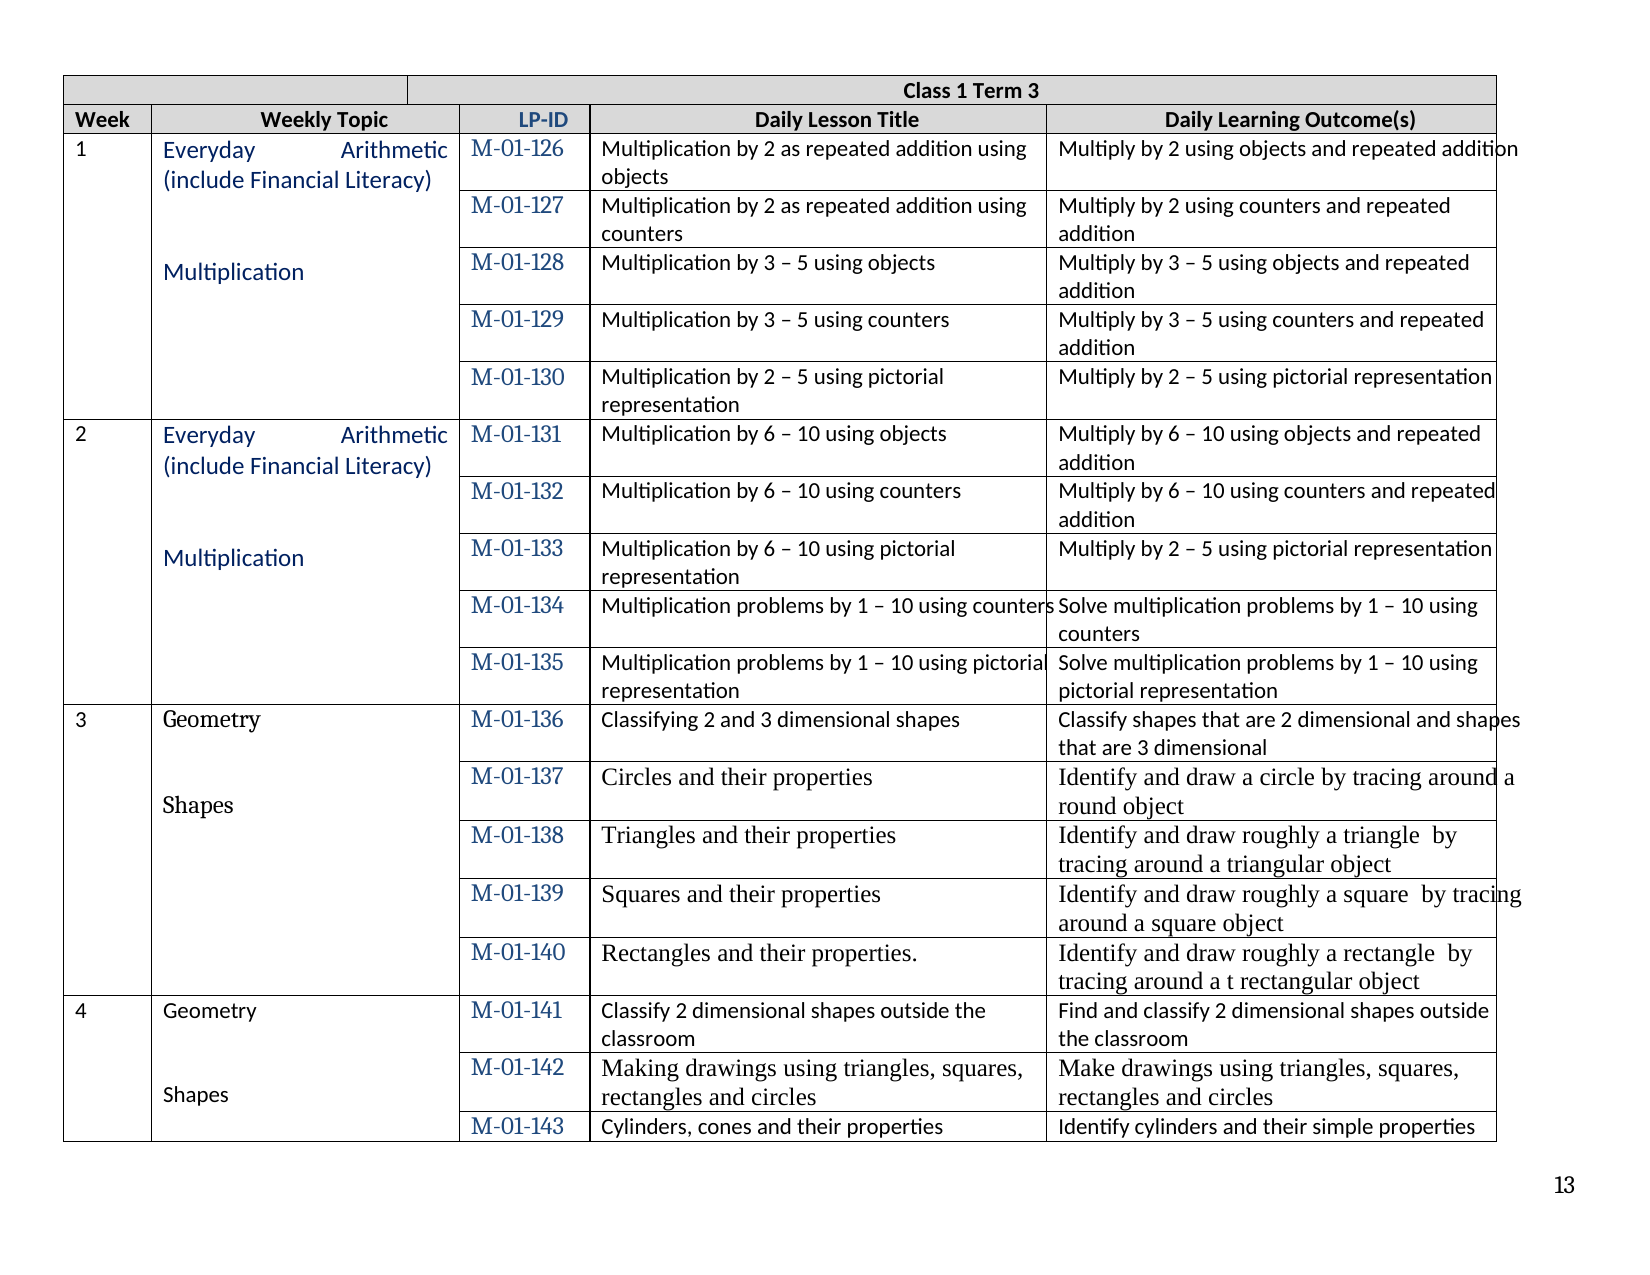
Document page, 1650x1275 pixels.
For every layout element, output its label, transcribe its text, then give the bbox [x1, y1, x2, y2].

table_header Class 1 Term 3 [408, 76, 1496, 104]
table_cell Multiply by 6 – 10 using objects and repeated addition [1047, 420, 1496, 476]
table_cell M-01-134 [460, 591, 589, 647]
table_cell Geometry Shapes [152, 705, 459, 995]
table_cell Make drawings using triangles, squares, rectangles and circles [1047, 1053, 1496, 1111]
table_cell Identify cylinders and their simple properties [1047, 1112, 1496, 1141]
table_cell Multiply by 2 using counters and repeated addition [1047, 191, 1496, 247]
table_cell Multiply by 2 – 5 using pictorial representation [1047, 362, 1496, 418]
table_cell M-01-139 [460, 879, 589, 937]
table_cell M-01-143 [460, 1112, 589, 1141]
table_cell Solve multiplication problems by 1 – 10 using pictorial representation [1047, 648, 1496, 704]
table_cell Multiply by 2 using objects and repeated addition [1047, 134, 1496, 190]
table_cell Multiplication by 6 – 10 using objects [591, 420, 1046, 476]
table_cell Triangles and their properties [591, 821, 1046, 878]
table_cell M-01-131 [460, 420, 589, 476]
table_cell 4 [64, 996, 151, 1141]
table_cell Weekly Topic [152, 105, 459, 133]
table_cell Making drawings using triangles, squares, rectangles and circles [591, 1053, 1046, 1111]
table_cell Week [64, 105, 151, 133]
table_cell M-01-140 [460, 938, 589, 995]
table_cell Identify and draw a circle by tracing around a round object [1047, 762, 1496, 819]
table_cell M-01-137 [460, 762, 589, 819]
table_cell Everyday Arithmetic (include Financial Literacy) Multiplication [152, 134, 459, 418]
table_cell Multiply by 6 – 10 using counters and repeated addition [1047, 477, 1496, 533]
table_cell M-01-130 [460, 362, 589, 418]
table_cell Multiplication by 6 – 10 using counters [591, 477, 1046, 533]
table_cell M-01-127 [460, 191, 589, 247]
table_cell Daily Learning Outcome(s) [1047, 105, 1496, 133]
table_cell Find and classify 2 dimensional shapes outside the classroom [1047, 996, 1496, 1052]
table_cell Identify and draw roughly a square by tracing around a square object [1047, 879, 1496, 937]
table_cell Multiplication by 2 as repeated addition using objects [591, 134, 1046, 190]
table_cell Cylinders, cones and their properties [591, 1112, 1046, 1141]
table_cell M-01-129 [460, 305, 589, 361]
table_cell M-01-142 [460, 1053, 589, 1111]
table_cell M-01-126 [460, 134, 589, 190]
table_cell Multiplication by 2 as repeated addition using counters [591, 191, 1046, 247]
table_cell M-01-141 [460, 996, 589, 1052]
table_cell Multiplication by 2 – 5 using pictorial representation [591, 362, 1046, 418]
table_cell LP-ID [460, 105, 589, 133]
table_cell Classifying 2 and 3 dimensional shapes [591, 705, 1046, 761]
table_cell Solve multiplication problems by 1 – 10 using counters [1047, 591, 1496, 647]
table_cell Identify and draw roughly a triangle by tracing around a triangular object [1047, 821, 1496, 878]
table_cell 1 [64, 134, 151, 418]
table_cell M-01-133 [460, 534, 589, 590]
table_cell Multiply by 2 – 5 using pictorial representation [1047, 534, 1496, 590]
table_cell M-01-136 [460, 705, 589, 761]
table_header [64, 76, 407, 104]
table_cell Classify shapes that are 2 dimensional and shapes that are 3 dimensional [1047, 705, 1496, 761]
table_cell Classify 2 dimensional shapes outside the classroom [591, 996, 1046, 1052]
table_cell Multiply by 3 – 5 using counters and repeated addition [1047, 305, 1496, 361]
table_cell 3 [64, 705, 151, 995]
table_cell Geometry Shapes [152, 996, 459, 1141]
table_cell Multiply by 3 – 5 using objects and repeated addition [1047, 248, 1496, 304]
table_cell 2 [64, 420, 151, 704]
table_cell Multiplication by 3 – 5 using counters [591, 305, 1046, 361]
table_cell M-01-138 [460, 821, 589, 878]
table_cell Multiplication problems by 1 – 10 using counters [591, 591, 1046, 647]
table_cell Multiplication problems by 1 – 10 using pictorial representation [591, 648, 1046, 704]
table_cell Multiplication by 3 – 5 using objects [591, 248, 1046, 304]
table_cell Squares and their properties [591, 879, 1046, 937]
table_cell Multiplication by 6 – 10 using pictorial representation [591, 534, 1046, 590]
table_cell M-01-128 [460, 248, 589, 304]
table_cell M-01-135 [460, 648, 589, 704]
table_cell Daily Lesson Title [591, 105, 1046, 133]
table_cell M-01-132 [460, 477, 589, 533]
table_cell Identify and draw roughly a rectangle by tracing around a t rectangular object [1047, 938, 1496, 995]
table_cell Rectangles and their properties. [591, 938, 1046, 995]
table_cell Everyday Arithmetic (include Financial Literacy) Multiplication [152, 420, 459, 704]
table_cell Circles and their properties [591, 762, 1046, 819]
